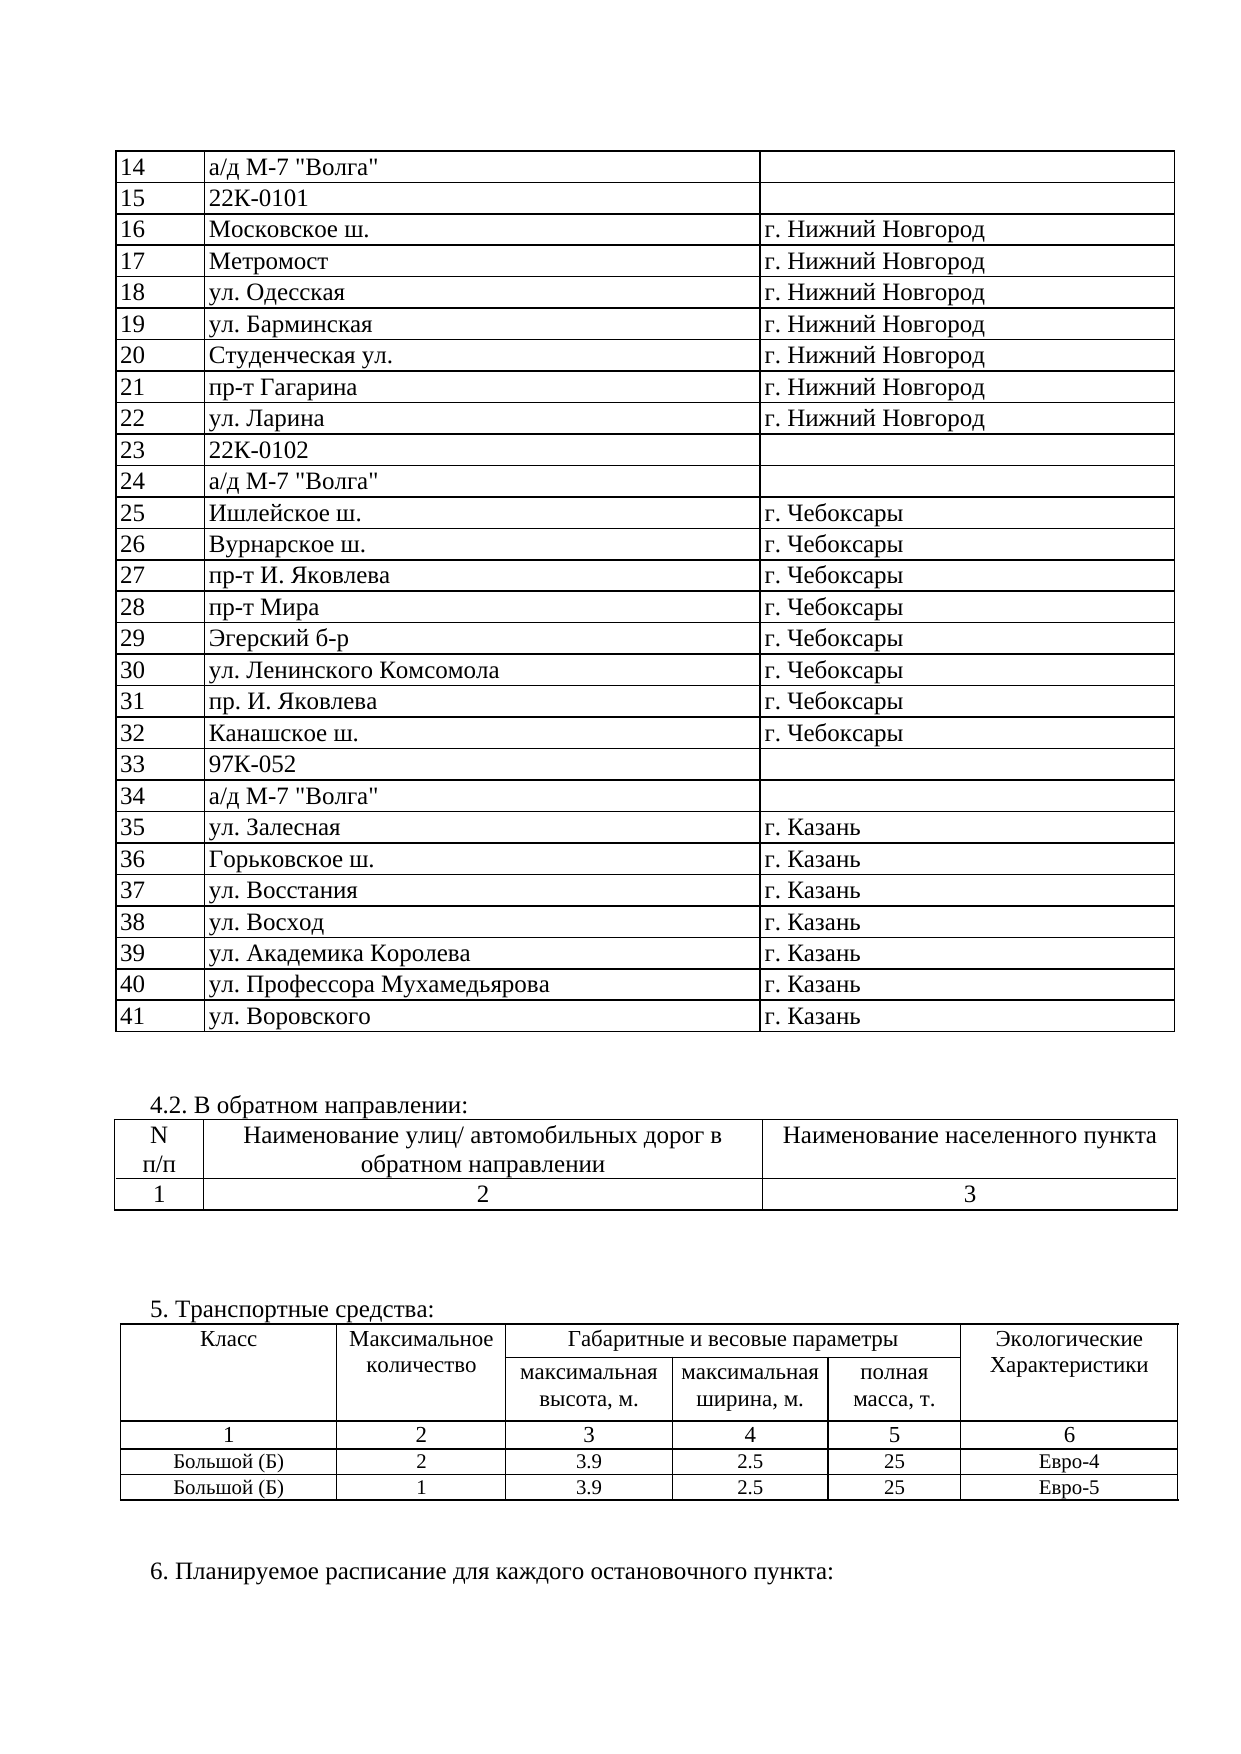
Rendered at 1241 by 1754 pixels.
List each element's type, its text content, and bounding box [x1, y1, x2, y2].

table_cell 34 [117, 781, 204, 811]
table_cell г. Казань [761, 1001, 1174, 1031]
table_cell 3.9 [506, 1450, 672, 1473]
table_cell ул. Барминская [205, 309, 759, 339]
table_cell пр-т Гагарина [205, 372, 759, 402]
table_cell г. Чебоксары [761, 498, 1174, 527]
table_cell ул. Залесная [205, 812, 759, 842]
table_cell 22К-0101 [205, 183, 759, 213]
table_cell максимальная ширина, м. [673, 1358, 827, 1420]
table_cell пр. И. Яковлева [205, 686, 759, 716]
table_cell ул. Одесская [205, 277, 759, 307]
table_cell г. Нижний Новгород [761, 246, 1174, 276]
table_cell Большой (Б) [121, 1475, 336, 1499]
table_cell г. Чебоксары [761, 623, 1174, 653]
table_cell 3 [506, 1422, 672, 1448]
table_cell ул. Профессора Мухамедьярова [205, 970, 759, 999]
table_cell 28 [117, 592, 204, 622]
table_cell г. Нижний Новгород [761, 277, 1174, 307]
table_cell г. Казань [761, 938, 1174, 968]
table_cell 35 [117, 812, 204, 842]
table_header Габаритные и весовые параметры [506, 1325, 960, 1357]
table_cell [761, 435, 1174, 464]
table_cell 2 [337, 1450, 505, 1473]
table_cell г. Нижний Новгород [761, 372, 1174, 402]
table_header Максимальное количество [337, 1325, 505, 1420]
table_cell пр-т Мира [205, 592, 759, 622]
table_cell ул. Восход [205, 907, 759, 936]
table_cell г. Казань [761, 907, 1174, 936]
table_cell Эгерский б-р [205, 623, 759, 653]
table_cell ул. Восстания [205, 875, 759, 905]
table_cell 2.5 [673, 1475, 827, 1499]
table_cell г. Чебоксары [761, 655, 1174, 685]
table_header Наименование улиц/ автомобильных дорог в обратном направлении [204, 1120, 762, 1178]
table_cell 30 [117, 655, 204, 685]
table_cell максимальная высота, м. [506, 1358, 672, 1420]
table_cell ул. Ларина [205, 403, 759, 433]
table_cell [761, 749, 1174, 779]
table_cell пр-т И. Яковлева [205, 561, 759, 590]
table_cell 6 [961, 1422, 1177, 1448]
table_cell 25 [829, 1475, 960, 1499]
table_cell г. Чебоксары [761, 529, 1174, 559]
table_cell а/д М-7 "Волга" [205, 152, 759, 181]
table_cell г. Чебоксары [761, 686, 1174, 716]
table_header Экологические Характеристики [961, 1325, 1177, 1420]
table_cell г. Чебоксары [761, 561, 1174, 590]
table_cell 1 [115, 1179, 203, 1209]
table_cell Московское ш. [205, 215, 759, 244]
table_cell Ишлейское ш. [205, 498, 759, 527]
table_cell ул. Ленинского Комсомола [205, 655, 759, 685]
table_cell Евро-4 [961, 1450, 1177, 1473]
table_cell [761, 183, 1174, 213]
table_cell 21 [117, 372, 204, 402]
table_cell г. Нижний Новгород [761, 403, 1174, 433]
table_cell 23 [117, 435, 204, 464]
table_cell [761, 466, 1174, 496]
table_cell 29 [117, 623, 204, 653]
table_cell [761, 152, 1174, 181]
table_cell 15 [117, 183, 204, 213]
table_cell 19 [117, 309, 204, 339]
table_cell 3 [763, 1178, 1177, 1209]
table_header Наименование населенного пункта [763, 1120, 1177, 1178]
table_cell г. Чебоксары [761, 592, 1174, 622]
table_cell 40 [117, 970, 204, 999]
table_cell 32 [117, 718, 204, 748]
table_cell 25 [117, 498, 204, 527]
table_cell г. Казань [761, 970, 1174, 999]
table_cell г. Нижний Новгород [761, 340, 1174, 370]
table_cell 20 [117, 340, 204, 370]
table_cell 5 [829, 1422, 960, 1448]
table_cell 4 [673, 1422, 827, 1448]
table_cell 18 [117, 277, 204, 307]
table_cell Метромост [205, 246, 759, 276]
table_cell 33 [117, 749, 204, 779]
table_cell 22 [117, 403, 204, 433]
table_cell 16 [117, 215, 204, 244]
text 4.2. В обратном направлении: [150, 1090, 1090, 1119]
table_cell [761, 781, 1174, 811]
table_cell Студенческая ул. [205, 340, 759, 370]
table_cell г. Нижний Новгород [761, 215, 1174, 244]
table_cell 31 [117, 686, 204, 716]
table_cell 14 [117, 152, 204, 181]
table_cell Вурнарское ш. [205, 529, 759, 559]
table_cell г. Казань [761, 875, 1174, 905]
table_cell г. Казань [761, 844, 1174, 873]
table_cell 27 [117, 561, 204, 590]
table_cell 41 [117, 1001, 204, 1031]
table_cell ул. Воровского [205, 1001, 759, 1031]
table_cell 2 [337, 1422, 505, 1448]
table_cell 2 [204, 1179, 762, 1209]
table_cell Канашское ш. [205, 718, 759, 748]
table_cell 22К-0102 [205, 435, 759, 464]
table_cell Большой (Б) [121, 1450, 336, 1473]
table_cell 3.9 [506, 1475, 672, 1499]
text 5. Транспортные средства: [150, 1294, 1090, 1323]
table_cell 2.5 [673, 1450, 827, 1473]
table_cell 17 [117, 246, 204, 276]
table_cell 97К-052 [205, 749, 759, 779]
table_cell Евро-5 [961, 1475, 1177, 1499]
table_cell 25 [829, 1450, 960, 1473]
table_cell г. Казань [761, 812, 1174, 842]
table_cell 38 [117, 907, 204, 936]
table_cell полная масса, т. [829, 1358, 960, 1420]
table_cell а/д М-7 "Волга" [205, 781, 759, 811]
table_header Класс [121, 1325, 336, 1420]
table_cell Горьковское ш. [205, 844, 759, 873]
table_cell 37 [117, 875, 204, 905]
text 6. Планируемое расписание для каждого остановочного пункта: [150, 1556, 1090, 1584]
table_cell 39 [117, 938, 204, 968]
table_cell 26 [117, 529, 204, 559]
table_cell 36 [117, 844, 204, 873]
table_cell 1 [337, 1475, 505, 1499]
table_cell 24 [117, 466, 204, 496]
table_cell 1 [121, 1422, 336, 1448]
table_header N п/п [115, 1120, 203, 1178]
table_cell г. Чебоксары [761, 718, 1174, 748]
table_cell г. Нижний Новгород [761, 309, 1174, 339]
table_cell ул. Академика Королева [205, 938, 759, 968]
table_cell а/д М-7 "Волга" [205, 466, 759, 496]
